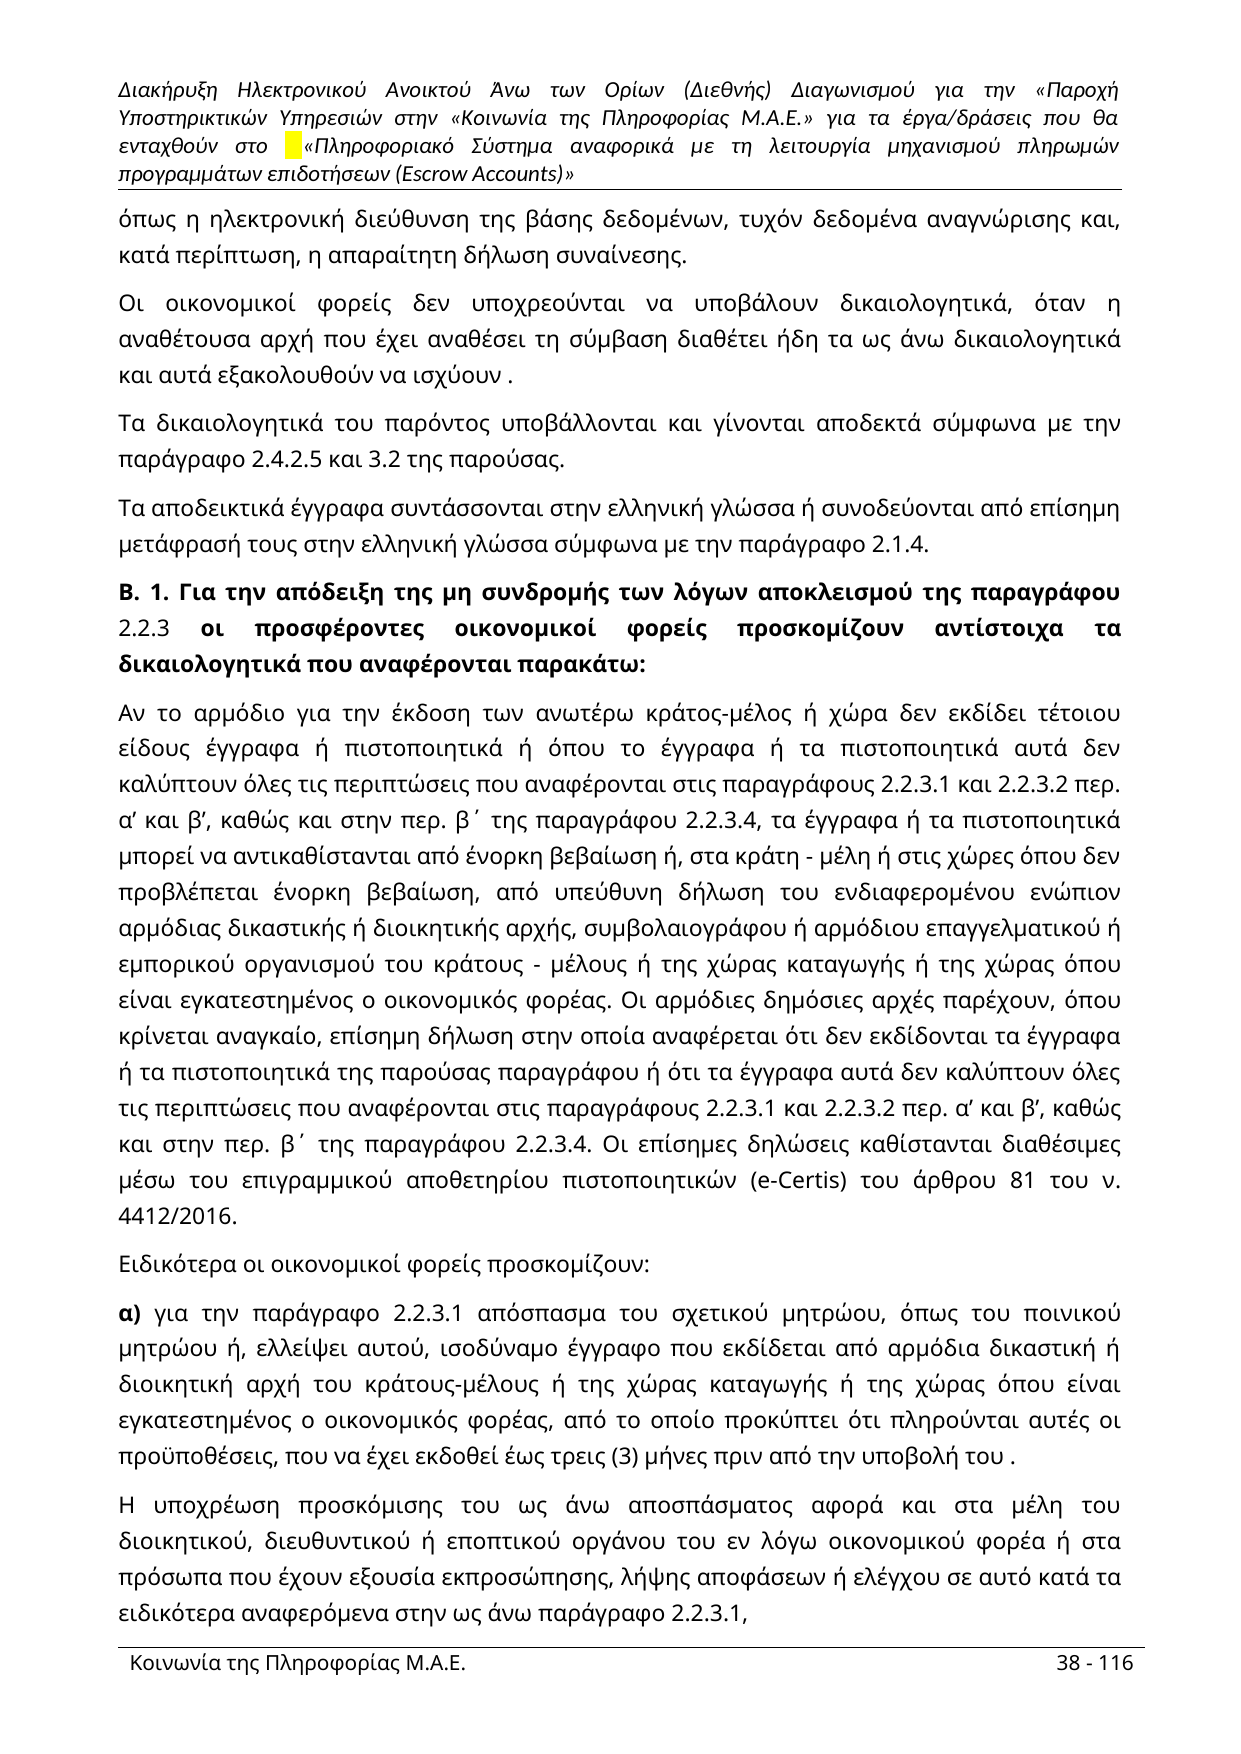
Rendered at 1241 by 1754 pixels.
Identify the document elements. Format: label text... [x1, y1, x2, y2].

text Ειδικότερα οι οικονομικοί φορείς προσκομίζουν: [118, 1248, 1122, 1279]
text Αν το αρμόδιο για την έκδοση των ανωτέρω κράτος-μέλος ή χώρα δεν εκδίδει τέτοιου είδους έγγραφα ή πιστοποιητικά ή όπου το έγγραφα ή τα πιστοποιητικά αυτά δεν καλύπτουν όλες τις περιπτώσεις που αναφέρονται στις παραγράφους 2.2.3.1 και 2.2.3.2 περ. α’ και β’, καθώς και στην περ. β΄ της παραγράφου 2.2.3.4, τα έγγραφα ή τα πιστοποιητικά μπορεί να αντικαθίστανται από ένορκη βεβαίωση ή, στα κράτη - μέλη ή στις χώρες όπου δεν προβλέπεται ένορκη βεβαίωση, από υπεύθυνη δήλωση του ενδιαφερομένου ενώπιον αρμόδιας δικαστικής ή διοικητικής αρχής, συμβολαιογράφου ή αρμόδιου επαγγελματικού ή εμπορικού οργανισμού του κράτους - μέλους ή της χώρας καταγωγής ή της χώρας όπου είναι εγκατεστημένος ο οικονομικός φορέας. Οι αρμόδιες δημόσιες αρχές παρέχουν, όπου κρίνεται αναγκαίο, επίσημη δήλωση στην οποία αναφέρεται ότι δεν εκδίδονται τα έγγραφα ή τα πιστοποιητικά της παρούσας παραγράφου ή ότι τα έγγραφα αυτά δεν καλύπτουν όλες τις περιπτώσεις που αναφέρονται στις παραγράφους 2.2.3.1 και 2.2.3.2 περ. α’ και β’, καθώς και στην περ. β΄ της παραγράφου 2.2.3.4. Οι επίσημες δηλώσεις καθίστανται διαθέσιμες μέσω του επιγραμμικού αποθετηρίου πιστοποιητικών (e-Certis) του άρθρου 81 του ν. 4412/2016. [118, 696, 1122, 1231]
text Β. 1. Για την απόδειξη της μη συνδρομής των λόγων αποκλεισμού της παραγράφου 2.2.3 οι προσφέροντες οικονομικοί φορείς προσκομίζουν αντίστοιχα τα δικαιολογητικά που αναφέρονται παρακάτω: [118, 576, 1122, 679]
text Η υποχρέωση προσκόμισης του ως άνω αποσπάσματος αφορά και στα μέλη του διοικητικού, διευθυντικού ή εποπτικού οργάνου του εν λόγω οικονομικού φορέα ή στα πρόσωπα που έχουν εξουσία εκπροσώπησης, λήψης αποφάσεων ή ελέγχου σε αυτό κατά τα ειδικότερα αναφερόμενα στην ως άνω παράγραφο 2.2.3.1, [118, 1489, 1122, 1628]
text Οι οικονομικοί φορείς δεν υποχρεούνται να υποβάλουν δικαιολογητικά, όταν η αναθέτουσα αρχή που έχει αναθέσει τη σύμβαση διαθέτει ήδη τα ως άνω δικαιολογητικά και αυτά εξακολουθούν να ισχύουν . [118, 287, 1122, 390]
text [118, 203, 1122, 270]
text α) για την παράγραφο 2.2.3.1 απόσπασμα του σχετικού μητρώου, όπως του ποινικού μητρώου ή, ελλείψει αυτού, ισοδύναμο έγγραφο που εκδίδεται από αρμόδια δικαστική ή διοικητική αρχή του κράτους-μέλους ή της χώρας καταγωγής ή της χώρας όπου είναι εγκατεστημένος ο οικονομικός φορέας, από το οποίο προκύπτει ότι πληρούνται αυτές οι προϋποθέσεις, που να έχει εκδοθεί έως τρεις (3) μήνες πριν από την υποβολή του . [118, 1296, 1122, 1471]
text Τα αποδεικτικά έγγραφα συντάσσονται στην ελληνική γλώσσα ή συνοδεύονται από επίσημη μετάφρασή τους στην ελληνική γλώσσα σύμφωνα με την παράγραφο 2.1.4. [118, 492, 1122, 559]
text Τα δικαιολογητικά του παρόντος υποβάλλονται και γίνονται αποδεκτά σύμφωνα με την παράγραφο 2.4.2.5 και 3.2 της παρούσας. [118, 407, 1122, 474]
